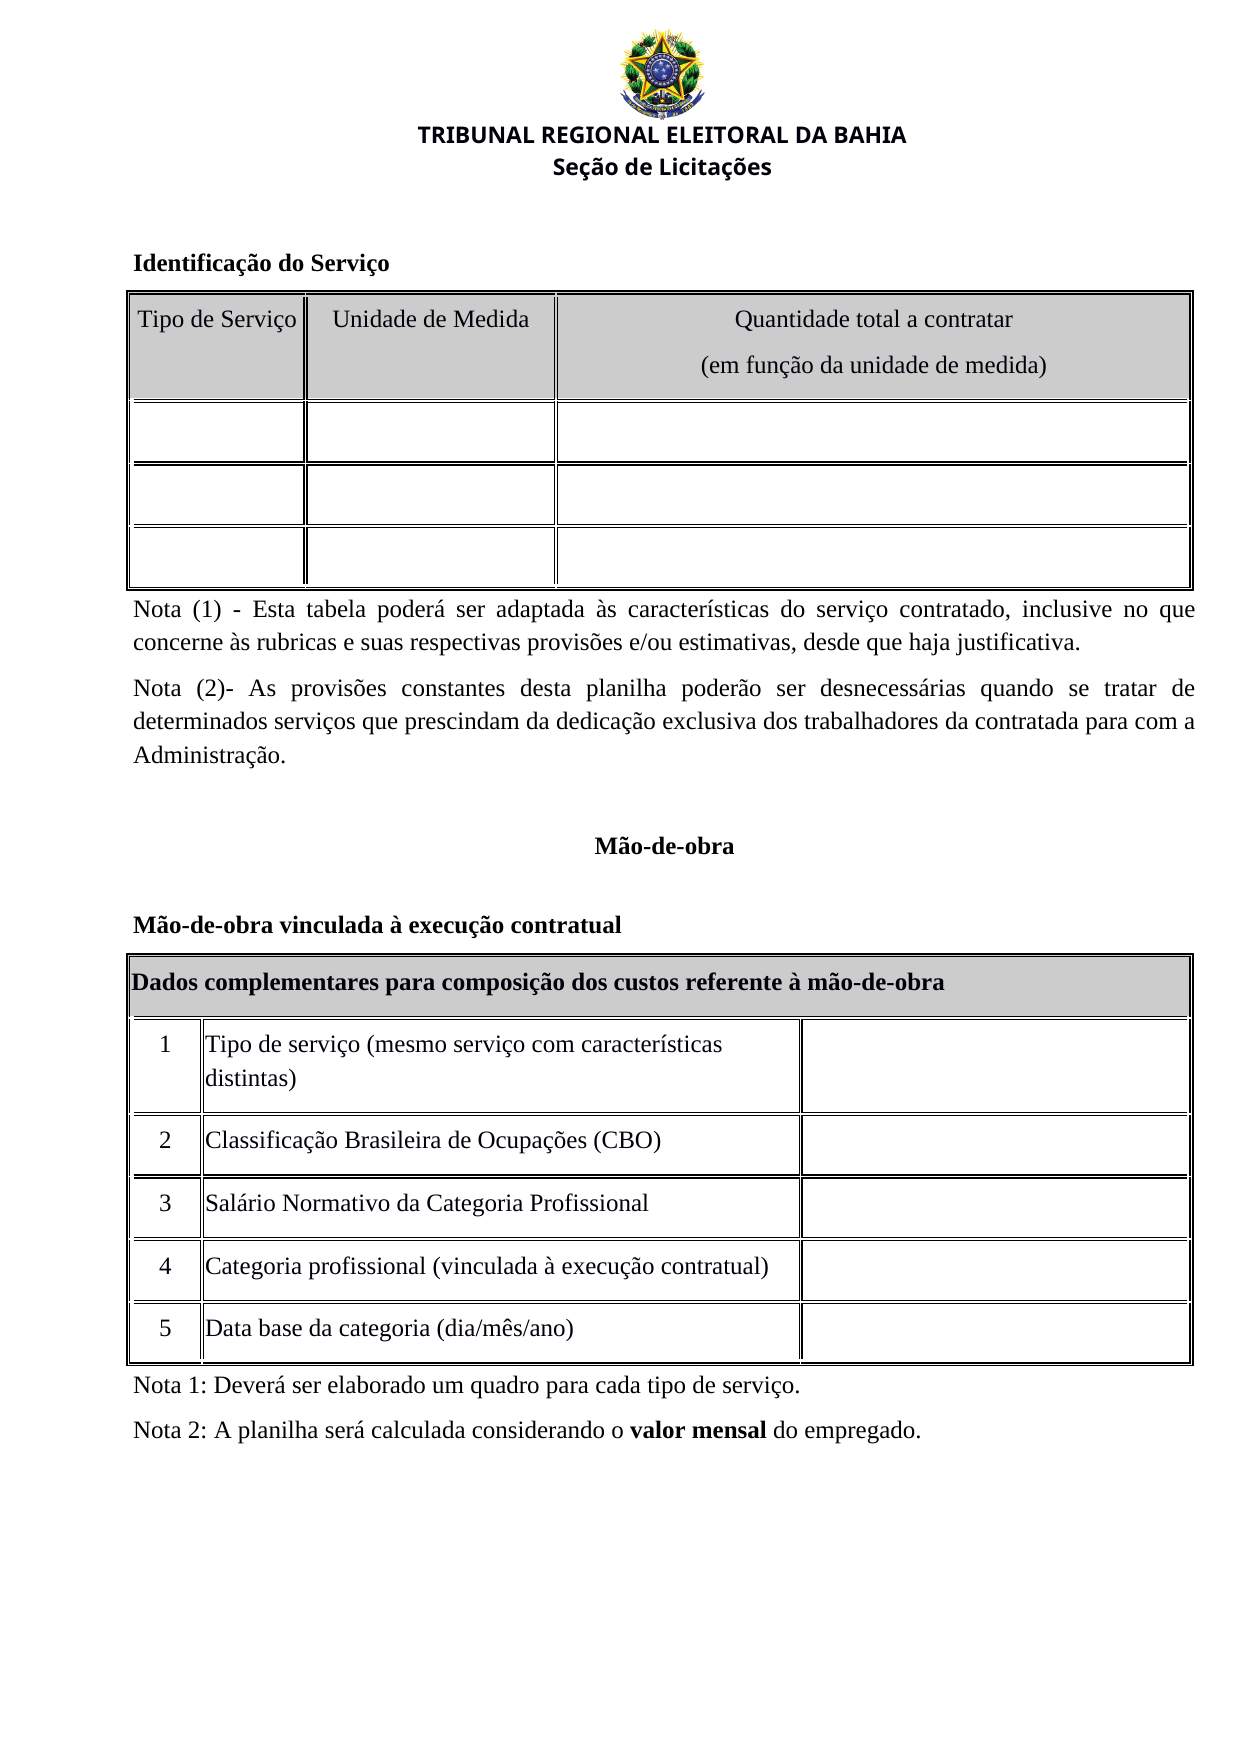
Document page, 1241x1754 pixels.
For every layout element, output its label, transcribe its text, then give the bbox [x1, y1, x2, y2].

table_cell 1 [128, 1016, 202, 1112]
table_cell [128, 461, 305, 524]
table_cell Salário Normativo da Categoria Profissional [204, 1179, 799, 1237]
text Nota (2)- As provisões constantes desta planilha poderão ser desnecessárias quando se tratar de determinados serviços que prescindam da dedicação exclusiva dos trabalhadores da contratada para com a Administração. [133, 735, 1196, 770]
table_cell 4 [128, 1237, 202, 1299]
text Mão-de-obra [133, 828, 1196, 861]
table_cell Categoria profissional (vinculada à execução contratual) [204, 1241, 799, 1299]
table_cell [801, 1016, 1191, 1112]
text Mão-de-obra vinculada à execução contratual [133, 874, 1196, 941]
text Nota (1) - Esta tabela poderá ser adaptada às características do serviço contratado, inclusive no que concerne às rubricas e suas respectivas provisões e/ou estimativas, desde que haja justificativa. [133, 591, 1196, 657]
table_cell [801, 1300, 1191, 1362]
text Nota 1: Deverá ser elaborado um quadro para cada tipo de serviço. [133, 1366, 1196, 1400]
table_cell [128, 399, 305, 461]
table_cell [801, 1237, 1191, 1299]
table_cell [308, 466, 554, 524]
table_cell Data base da categoria (dia/mês/ano) [202, 1300, 801, 1362]
table_cell [305, 524, 556, 586]
table_cell [801, 1112, 1191, 1174]
table_header Quantidade total a contratar (em função da unidade de medida) [556, 294, 1189, 398]
text Nota 2: A planilha será calculada considerando o valor mensal do empregado. [133, 1412, 1196, 1446]
table_cell 3 [128, 1174, 202, 1237]
table_cell [556, 399, 1191, 461]
table_cell [308, 403, 554, 461]
table_header Dados complementares para composição dos custos referente à mão-de-obra [130, 957, 1189, 1016]
table_cell [801, 1174, 1191, 1237]
table_cell 5 [128, 1300, 202, 1362]
table_cell [556, 461, 1191, 524]
table_header Unidade de Medida [305, 292, 556, 398]
table_cell Tipo de serviço (mesmo serviço com características distintas) [204, 1020, 799, 1112]
text Identificação do Serviço [133, 244, 1196, 278]
table_cell 2 [128, 1112, 202, 1174]
table_cell [128, 524, 305, 586]
text Nota (2)- As provisões constantes desta planilha poderão ser desnecessárias quando se tratar de determinados serviços que prescindam da dedicação exclusiva dos trabalhadores da contratada para com a Administração. [133, 670, 1196, 706]
table_cell Classificação Brasileira de Ocupações (CBO) [204, 1116, 799, 1174]
table_header Tipo de Serviço [130, 295, 305, 398]
table_cell [556, 524, 1191, 586]
